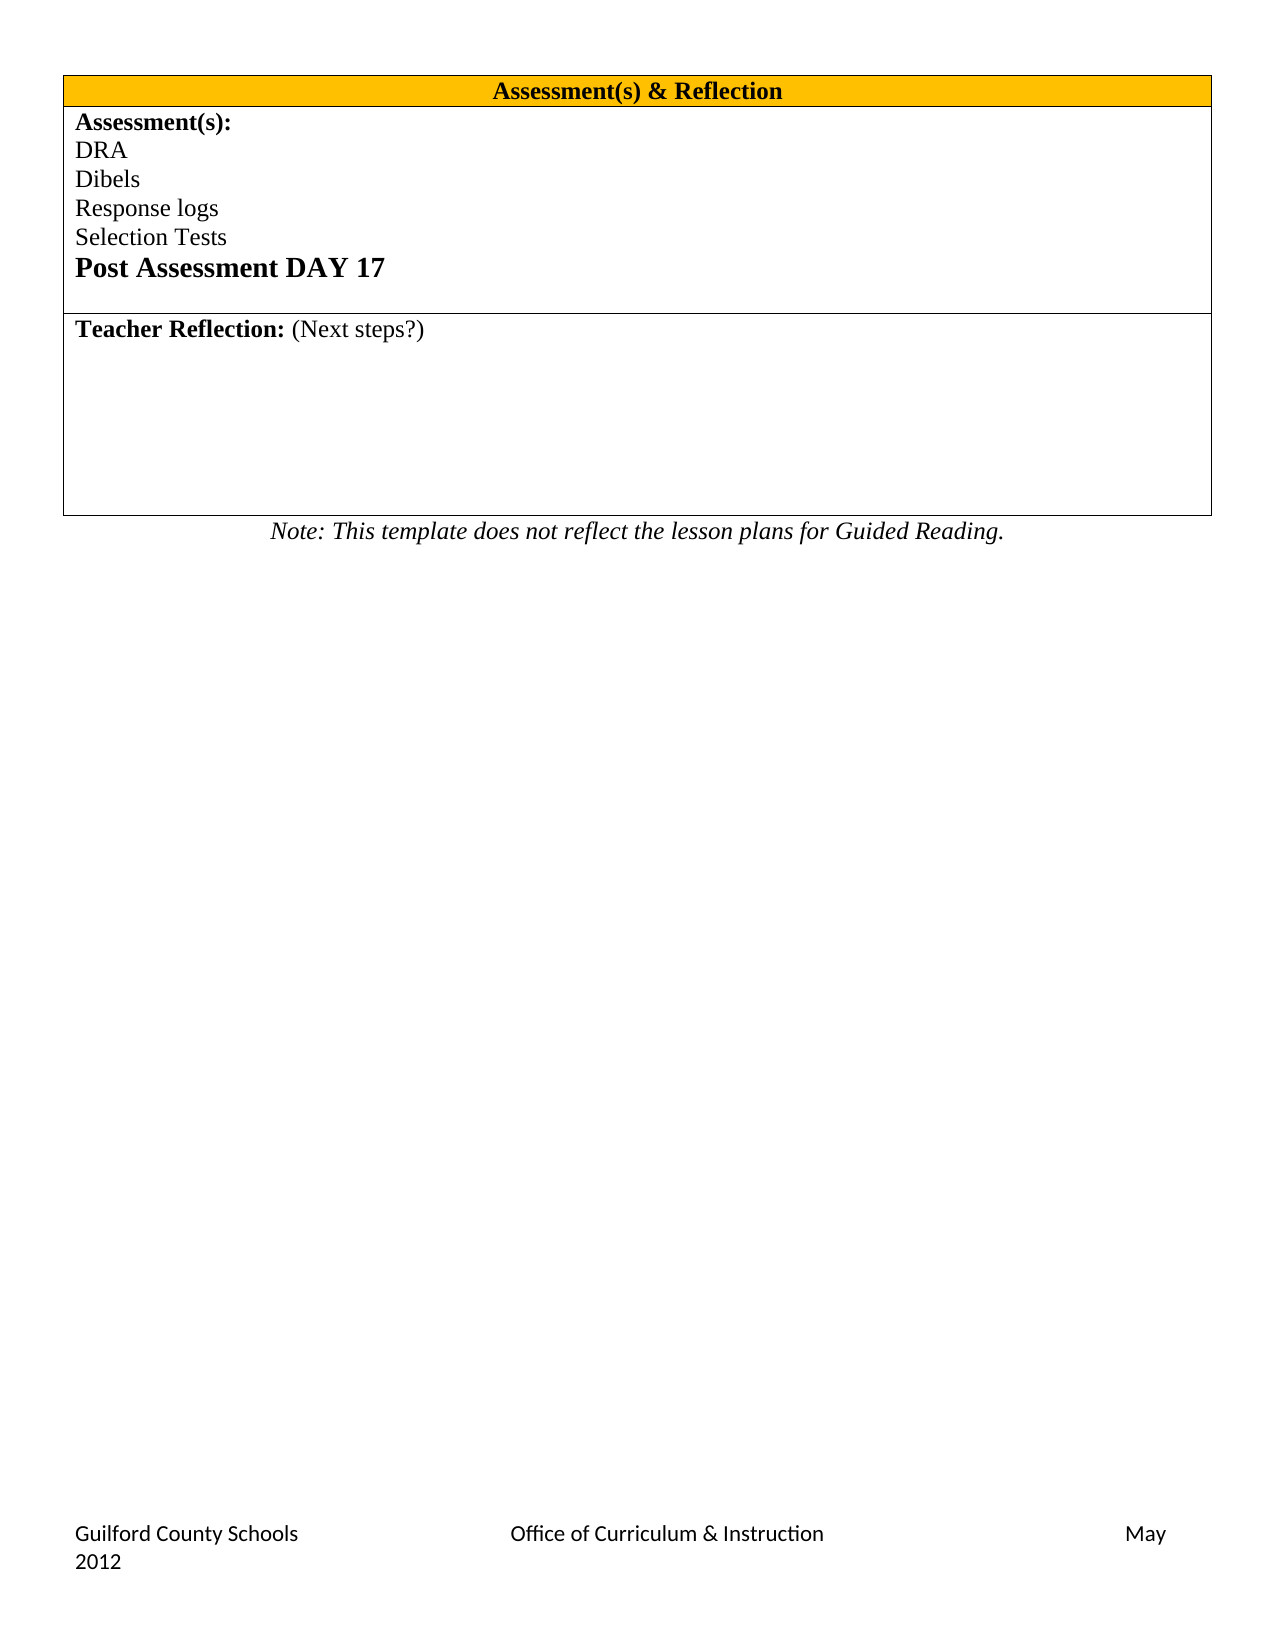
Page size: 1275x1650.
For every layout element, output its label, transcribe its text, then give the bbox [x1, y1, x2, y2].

table_cell Assessment(s): DRA Dibels Response logs Selection Tests Post Assessment DAY 17 [64, 107, 1211, 313]
table_cell Assessment(s) & Reflection [64, 76, 1211, 106]
table_cell Teacher Reflection: (Next steps?) [64, 314, 1211, 515]
text Note: This template does not reflect the lesson plans for Guided Reading. [75, 516, 1200, 545]
